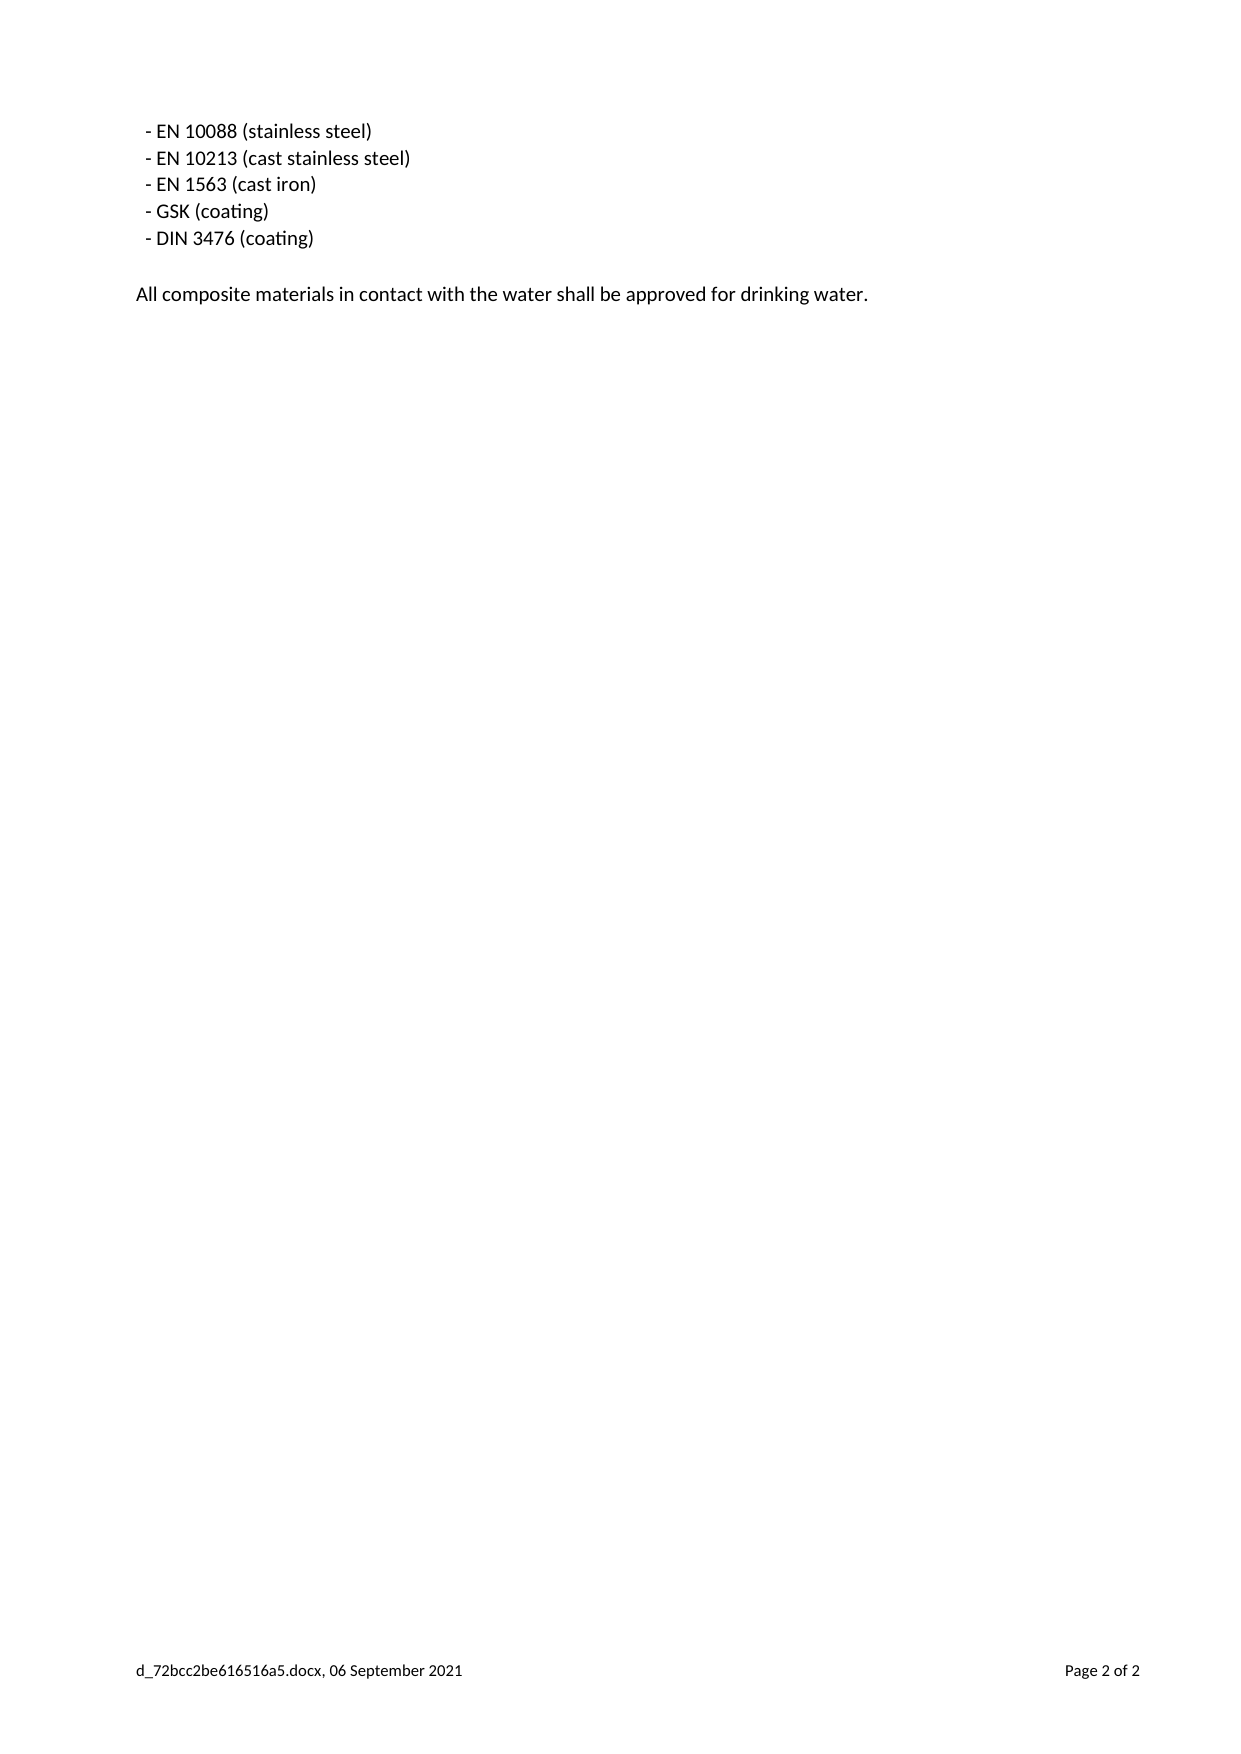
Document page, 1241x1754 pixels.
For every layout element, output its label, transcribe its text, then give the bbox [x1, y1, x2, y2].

text All composite materials in contact with the water shall be approved for drinking water. [136, 281, 1134, 306]
text - EN 10088 (stainless steel) [136, 118, 1134, 143]
text - EN 1563 (cast iron) [136, 171, 1134, 197]
text - GSK (coating) - DIN 3476 (coating) [136, 198, 1134, 250]
text - EN 10213 (cast stainless steel) [136, 145, 1134, 170]
